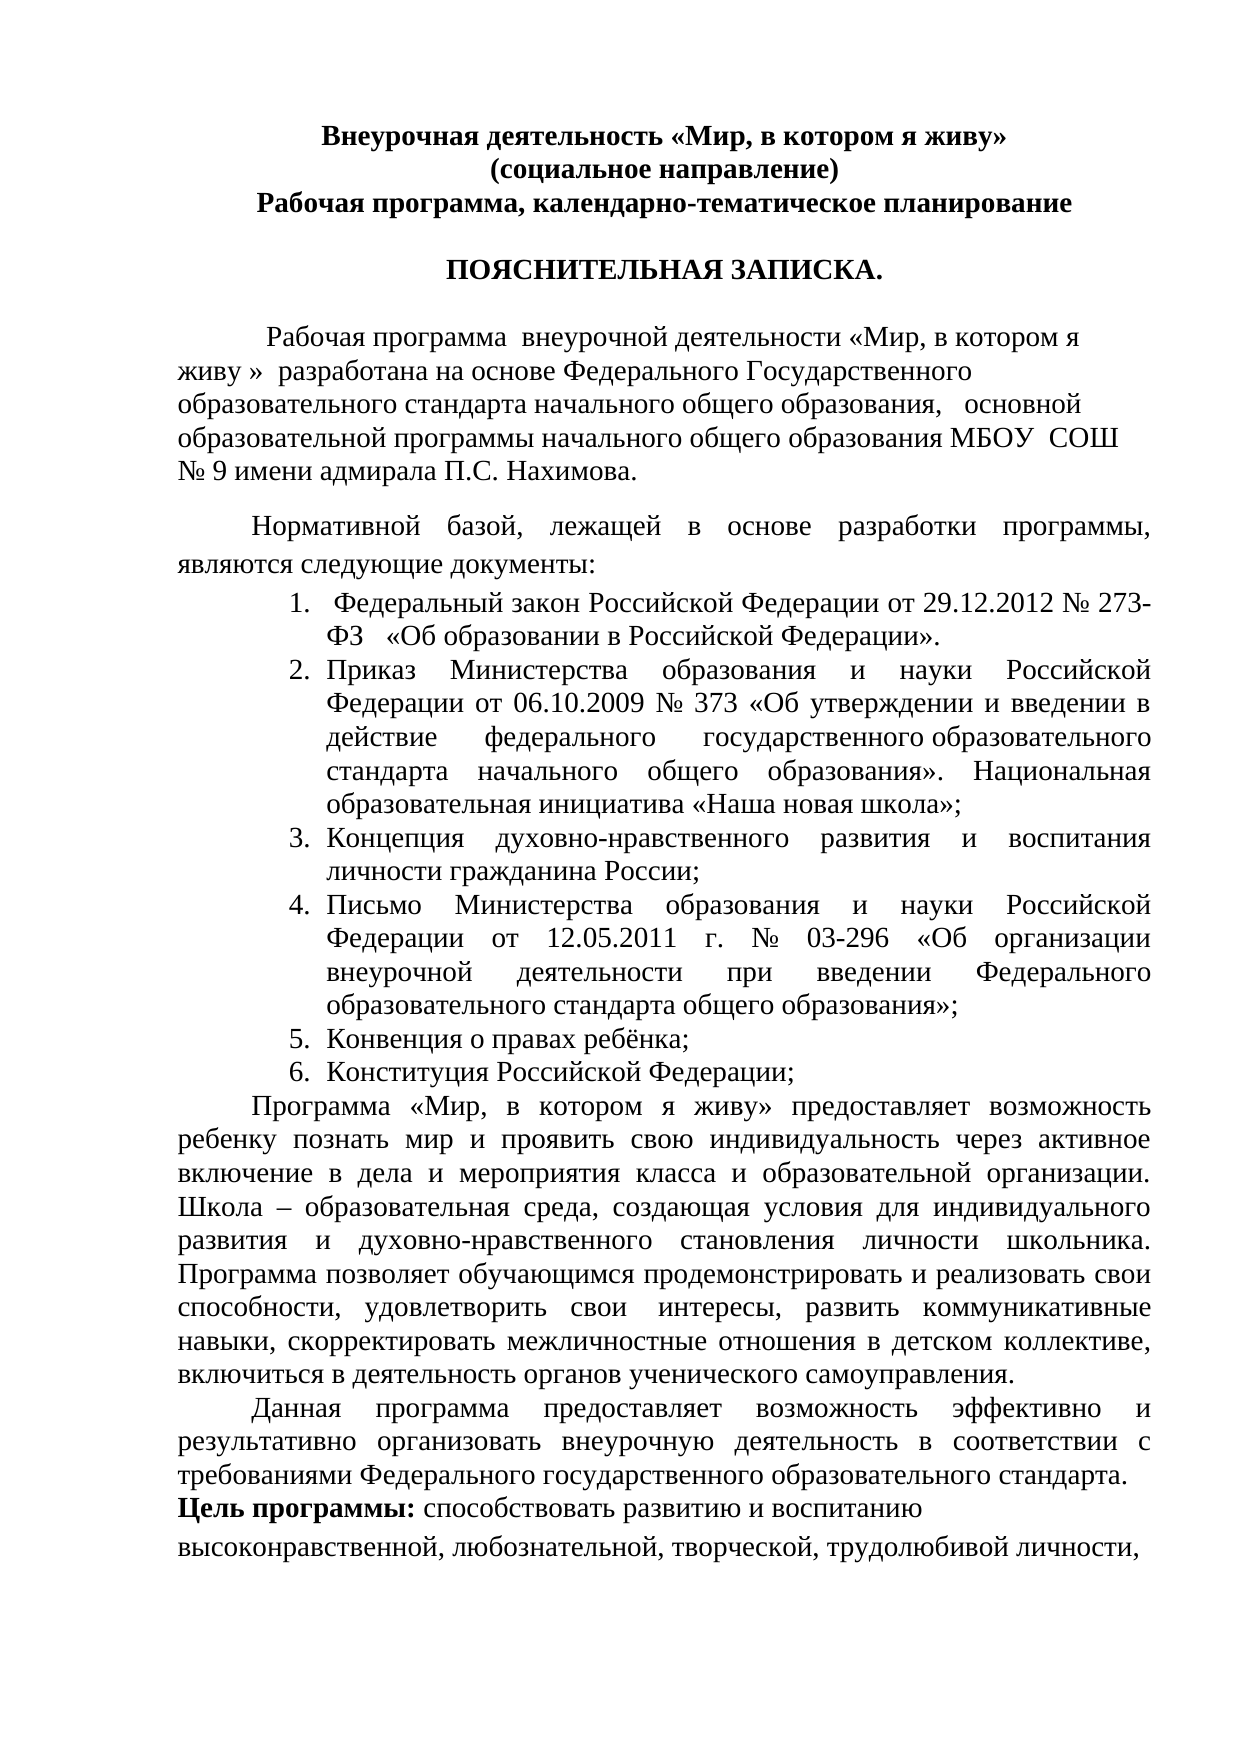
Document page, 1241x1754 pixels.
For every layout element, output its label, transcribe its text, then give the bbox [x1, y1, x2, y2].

list Приказ Министерства образования и науки Российской Федерации от 06.10.2009 № 373 «Об утверждении и введении в действие федерального государственного образовательного стандарта начального общего образования». Национальная образовательная инициатива «Наша новая школа»; [288, 652, 1152, 820]
text ПОЯСНИТЕЛЬНАЯ ЗАПИСКА. [177, 252, 1152, 286]
text Данная программа предоставляет возможность эффективно и результативно организовать внеурочную деятельность в соответствии с требованиями Федерального государственного образовательного стандарта. [177, 1390, 1152, 1491]
list Письмо Министерства образования и науки Российской Федерации от 12.05.2011 г. № 03-296 «Об организации внеурочной деятельности при введении Федерального образовательного стандарта общего образования»; [288, 887, 1152, 1021]
list Конституция Российской Федерации; [288, 1054, 1152, 1088]
list Конвенция о правах ребёнка; [288, 1021, 1152, 1054]
text (социальное направление) [177, 152, 1152, 185]
text Рабочая программа внеурочной деятельности «Мир, в котором я живу » разработана на основе Федерального Государственного образовательного стандарта начального общего образования, основной образовательной программы начального общего образования МБОУ СОШ № 9 имени адмирала П.С. Нахимова. [177, 319, 1152, 487]
text Внеурочная деятельность «Мир, в котором я живу» [177, 118, 1152, 152]
text Программа «Мир, в котором я живу» предоставляет возможность ребенку познать мир и проявить свою индивидуальность через активное включение в дела и мероприятия класса и образовательной организации. Школа – образовательная среда, создающая условия для индивидуального развития и духовно-нравственного становления личности школьника. Программа позволяет обучающимся продемонстрировать и реализовать свои способности, удовлетворить свои интересы, развить коммуникативные навыки, скорректировать межличностные отношения в детском коллективе, включиться в деятельность органов ученического самоуправления. [177, 1088, 1152, 1390]
text Рабочая программа, календарно-тематическое планирование [177, 185, 1152, 219]
list Концепция духовно-нравственного развития и воспитания личности гражданина России; [288, 820, 1152, 887]
list Федеральный закон Российской Федерации от 29.12.2012 № 273-ФЗ «Об образовании в Российской Федерации». [288, 585, 1152, 652]
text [177, 1491, 1152, 1563]
text Нормативной базой, лежащей в основе разработки программы, являются следующие документы: [177, 508, 1152, 580]
